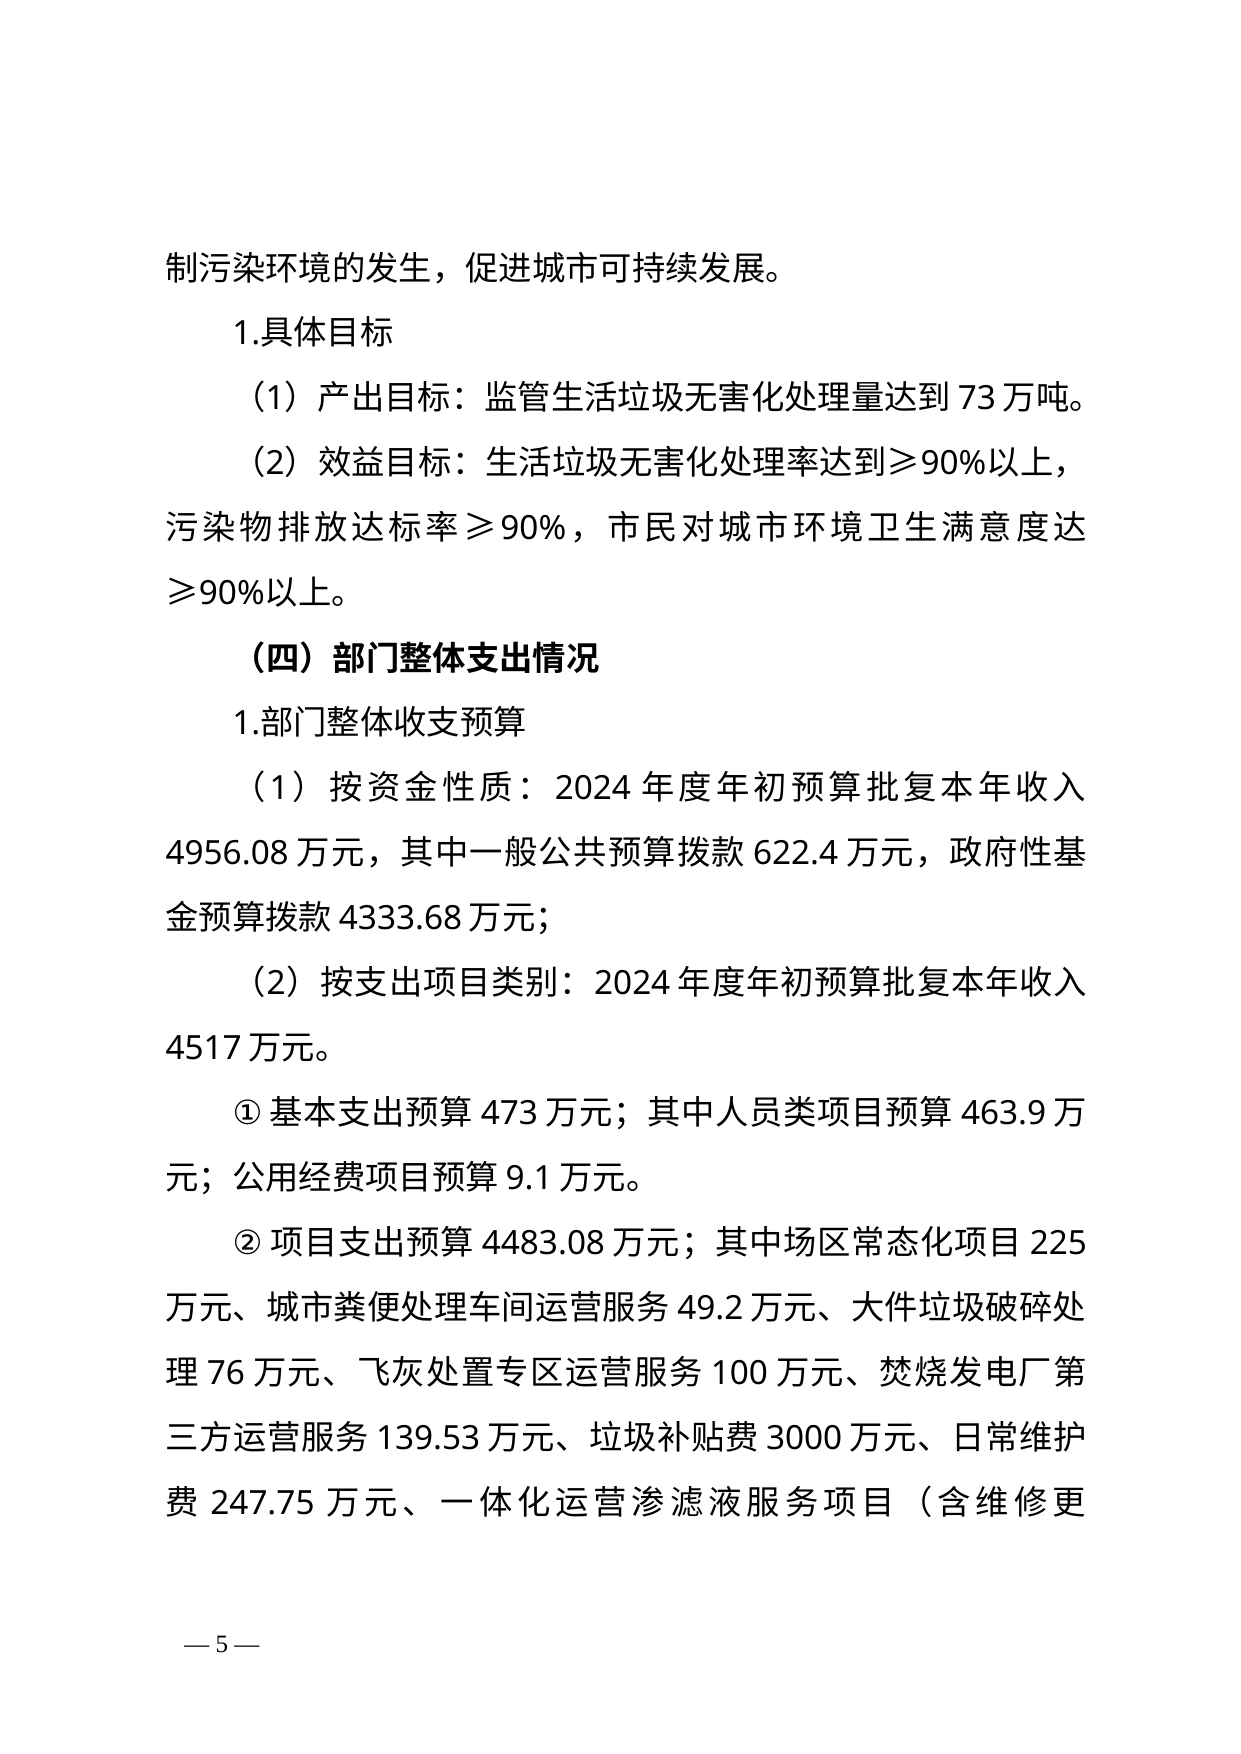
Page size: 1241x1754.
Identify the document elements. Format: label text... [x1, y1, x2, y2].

text （2）按支出项目类别：2024年度年初预算批复本年收入4517万元。 [165, 948, 1087, 1078]
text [165, 233, 1087, 298]
text （2）效益目标：生活垃圾无害化处理率达到≥90%以上，污染物排放达标率≥90%，市民对城市环境卫生满意度达≥90%以上。 [165, 549, 1087, 623]
text （四）部门整体支出情况 [165, 623, 1087, 688]
text 1.具体目标 [165, 298, 1087, 363]
text （1）产出目标：监管生活垃圾无害化处理量达到73万吨。 [165, 363, 1087, 428]
text （1）按资金性质：2024年度年初预算批复本年收入4956.08万元，其中一般公共预算拨款622.4万元，政府性基金预算拨款4333.68万元； [165, 753, 1087, 948]
text （2）效益目标：生活垃圾无害化处理率达到≥90%以上，污染物排放达标率≥90%，市民对城市环境卫生满意度达≥90%以上。 [165, 428, 1087, 504]
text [165, 1208, 1087, 1533]
text 1.部门整体收支预算 [165, 688, 1087, 753]
text ①基本支出预算473万元；其中人员类项目预算463.9万元；公用经费项目预算9.1万元。 [165, 1078, 1087, 1208]
